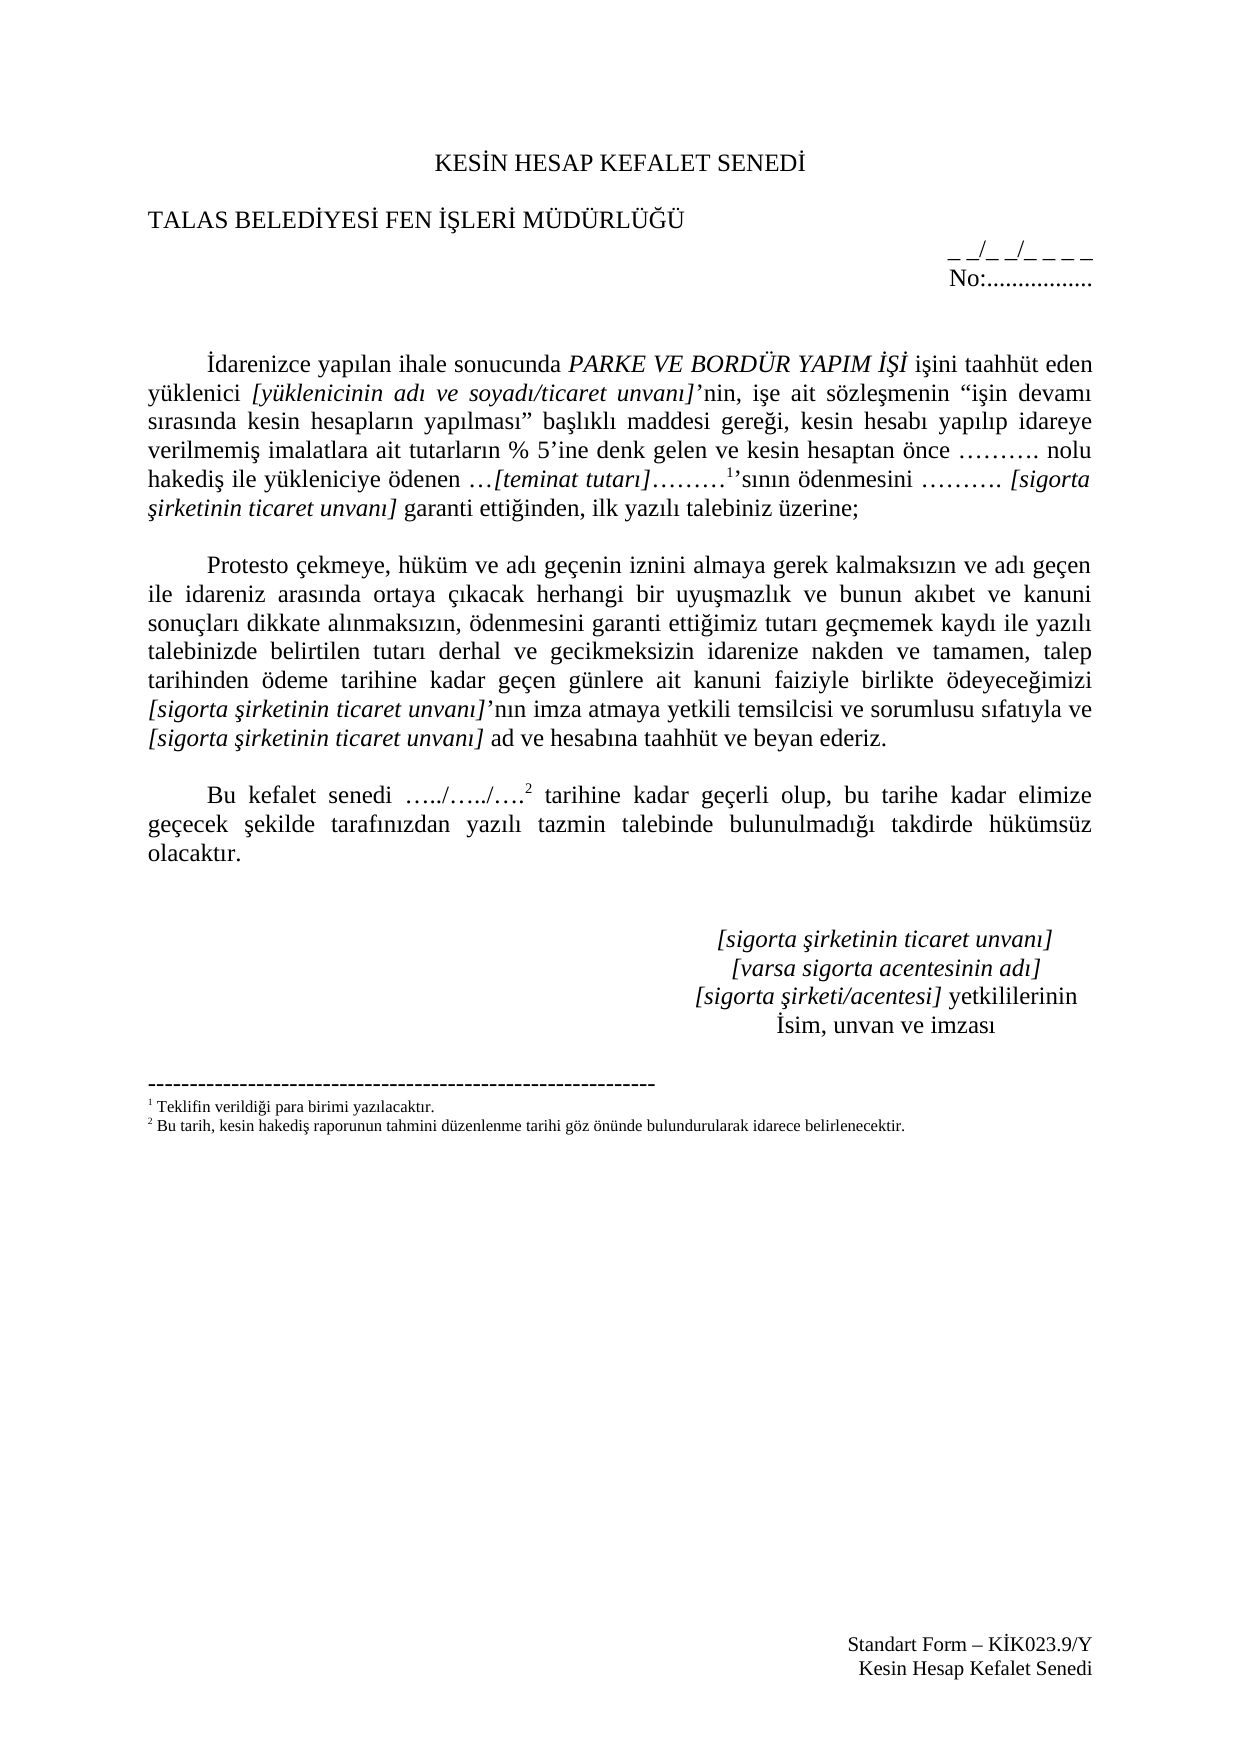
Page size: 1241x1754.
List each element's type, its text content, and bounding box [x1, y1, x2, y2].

text Bu kefalet senedi …../…../….2 tarihine kadar geçerli olup, bu tarihe kadar elimize geçecek şekilde tarafınızdan yazılı tazmin talebinde bulunulmadığı takdirde hükümsüz olacaktır. [148, 780, 1093, 866]
text [sigorta şirketinin ticaret unvanı] [679, 924, 1093, 953]
text KESİN HESAP KEFALET SENEDİ [148, 148, 1093, 176]
text No:................. [148, 263, 1093, 291]
text ------------------------------------------------------------- [148, 1068, 1093, 1096]
text İdarenizce yapılan ihale sonucunda PARKE VE BORDÜR YAPIM İŞİ işini taahhüt eden yüklenici [yüklenicinin adı ve soyadı/ticaret unvanı]’nin, işe ait sözleşmenin “işin devamı sırasında kesin hesapların yapılması” başlıklı maddesi gereği, kesin hesabı yapılıp idareye verilmemiş imalatlara ait tutarların % 5’ine denk gelen ve kesin hesaptan önce ………. nolu hakediş ile yükleniciye ödenen …[teminat tutarı]………1’sının ödenmesini ………. [sigorta şirketinin ticaret unvanı] garanti ettiğinden, ilk yazılı talebiniz üzerine; [148, 349, 1093, 521]
text Protesto çekmeye, hüküm ve adı geçenin iznini almaya gerek kalmaksızın ve adı geçen ile idareniz arasında ortaya çıkacak herhangi bir uyuşmazlık ve bunun akıbet ve kanuni sonuçları dikkate alınmaksızın, ödenmesini garanti ettiğimiz tutarı geçmemek kaydı ile yazılı talebinizde belirtilen tutarı derhal ve gecikmeksizin idarenize nakden ve tamamen, talep tarihinden ödeme tarihine kadar geçen günlere ait kanuni faiziyle birlikte ödeyeceğimizi [sigorta şirketinin ticaret unvanı]’nın imza atmaya yetkili temsilcisi ve sorumlusu sıfatıyla ve [sigorta şirketinin ticaret unvanı] ad ve hesabına taahhüt ve beyan ederiz. [148, 550, 1093, 751]
text [varsa sigorta acentesinin adı] [679, 953, 1093, 981]
text TALAS BELEDİYESİ FEN İŞLERİ MÜDÜRLÜĞÜ [148, 205, 1093, 234]
text 2 Bu tarih, kesin hakediş raporunun tahmini düzenlenme tarihi göz önünde bulundurularak idarece belirlenecektir. [148, 1116, 1093, 1135]
text İsim, unvan ve imzası [679, 1010, 1093, 1039]
text 1 Teklifin verildiği para birimi yazılacaktır. [148, 1096, 1093, 1116]
text _ _/_ _/_ _ _ _ [148, 234, 1093, 263]
text [sigorta şirketi/acentesi] yetkililerinin [679, 981, 1093, 1010]
